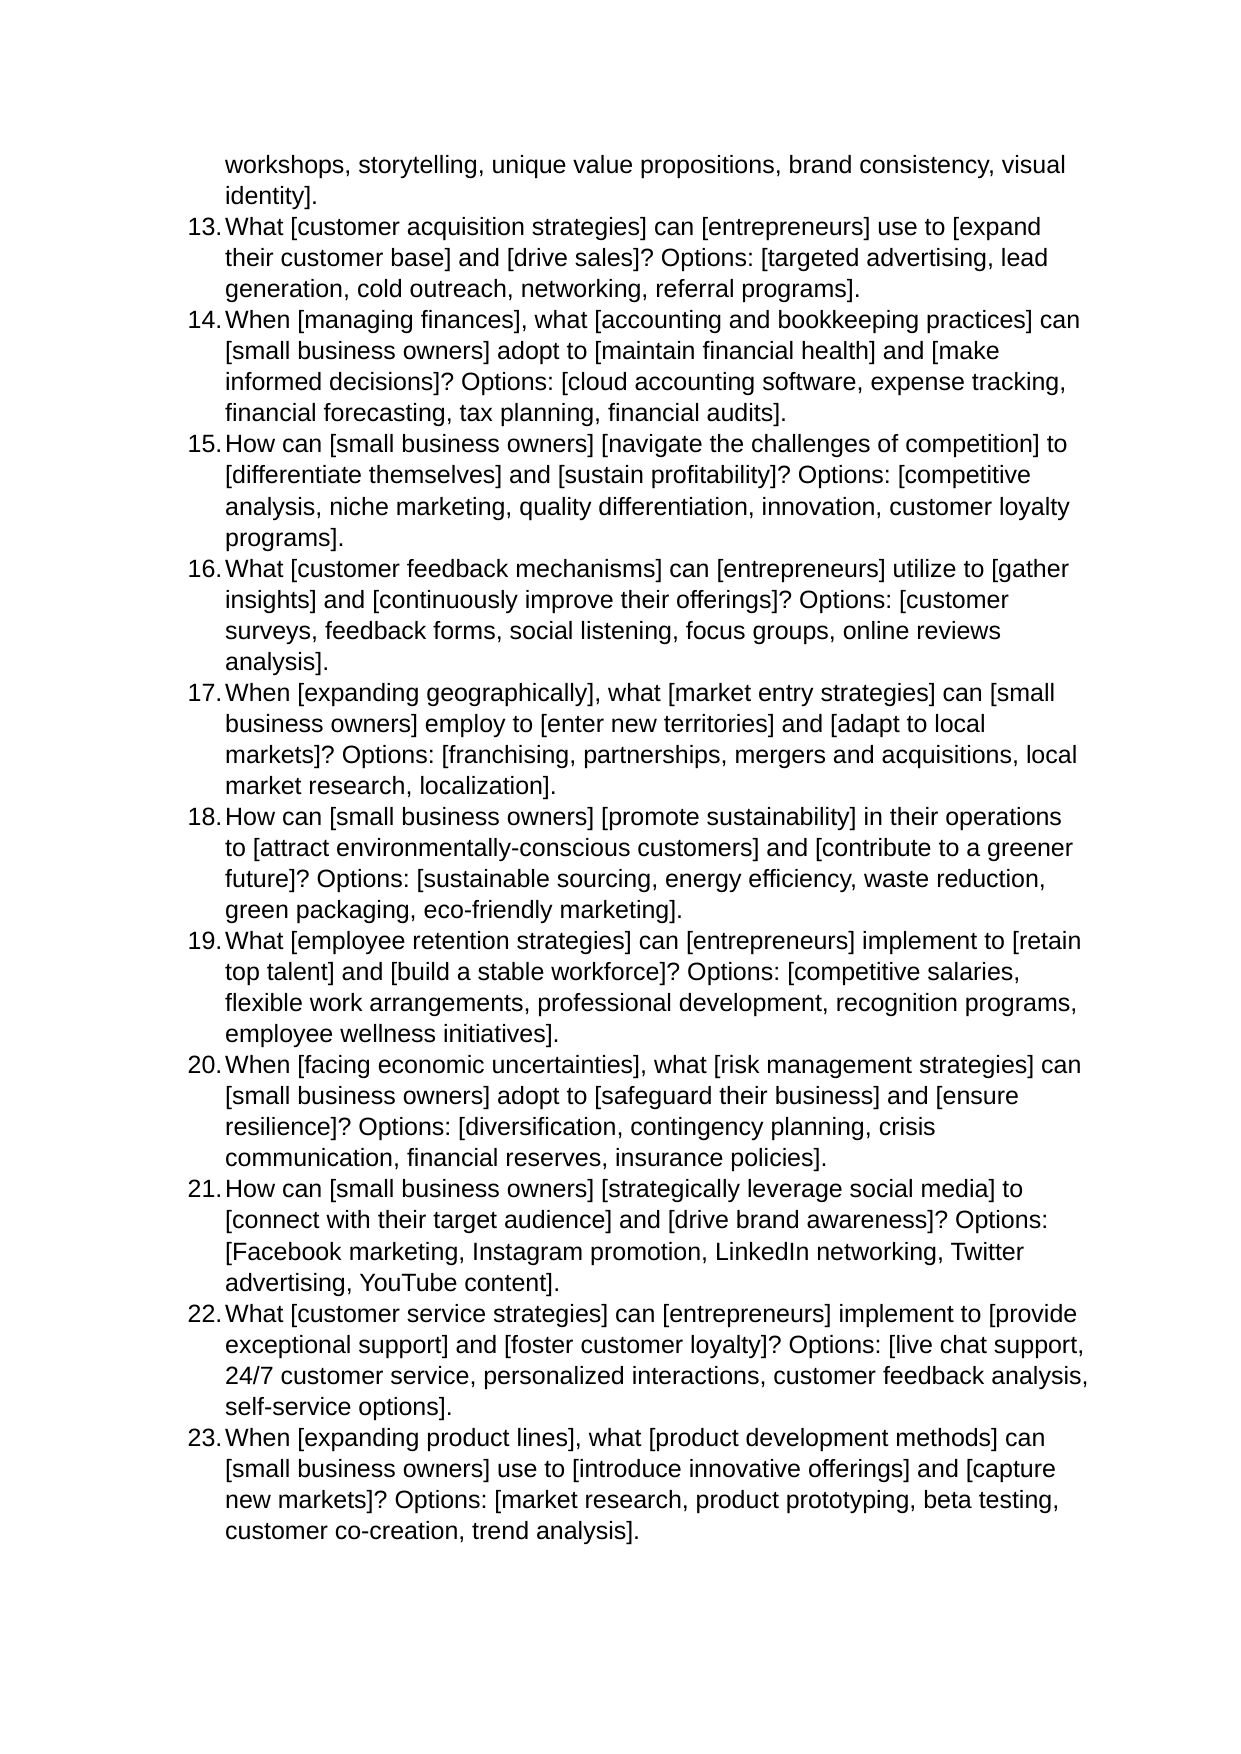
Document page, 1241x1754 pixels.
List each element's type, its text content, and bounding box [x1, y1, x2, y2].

list How can [small business owners] [strategically leverage social media] to [connect with their target audience] and [drive brand awareness]? Options: [Facebook marketing, Instagram promotion, LinkedIn networking, Twitter advertising, YouTube content]. [187, 1174, 1090, 1296]
list What [customer feedback mechanisms] can [entrepreneurs] utilize to [gather insights] and [continuously improve their offerings]? Options: [customer surveys, feedback forms, social listening, focus groups, online reviews analysis]. [187, 553, 1090, 675]
list What [customer acquisition strategies] can [entrepreneurs] use to [expand their customer base] and [drive sales]? Options: [targeted advertising, lead generation, cold outreach, networking, referral programs]. [187, 212, 1090, 303]
list When [facing economic uncertainties], what [risk management strategies] can [small business owners] adopt to [safeguard their business] and [ensure resilience]? Options: [diversification, contingency planning, crisis communication, financial reserves, insurance policies]. [187, 1050, 1090, 1172]
list When [managing finances], what [accounting and bookkeeping practices] can [small business owners] adopt to [maintain financial health] and [make informed decisions]? Options: [cloud accounting software, expense tracking, financial forecasting, tax planning, financial audits]. [187, 305, 1090, 427]
list How can [small business owners] [navigate the challenges of competition] to [differentiate themselves] and [sustain profitability]? Options: [competitive analysis, niche marketing, quality differentiation, innovation, customer loyalty programs]. [187, 429, 1090, 551]
list When [expanding geographically], what [market entry strategies] can [small business owners] employ to [enter new territories] and [adapt to local markets]? Options: [franchising, partnerships, mergers and acquisitions, local market research, localization]. [187, 678, 1090, 799]
list When [expanding product lines], what [product development methods] can [small business owners] use to [introduce innovative offerings] and [capture new markets]? Options: [market research, product prototyping, beta testing, customer co-creation, trend analysis]. [187, 1423, 1090, 1544]
list What [customer service strategies] can [entrepreneurs] implement to [provide exceptional support] and [foster customer loyalty]? Options: [live chat support, 24/7 customer service, personalized interactions, customer feedback analysis, self-service options]. [187, 1298, 1090, 1420]
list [187, 150, 1090, 210]
list How can [small business owners] [promote sustainability] in their operations to [attract environmentally-conscious customers] and [contribute to a greener future]? Options: [sustainable sourcing, energy efficiency, waste reduction, green packaging, eco-friendly marketing]. [187, 802, 1090, 924]
list What [employee retention strategies] can [entrepreneurs] implement to [retain top talent] and [build a stable workforce]? Options: [competitive salaries, flexible work arrangements, professional development, recognition programs, employee wellness initiatives]. [187, 926, 1090, 1048]
